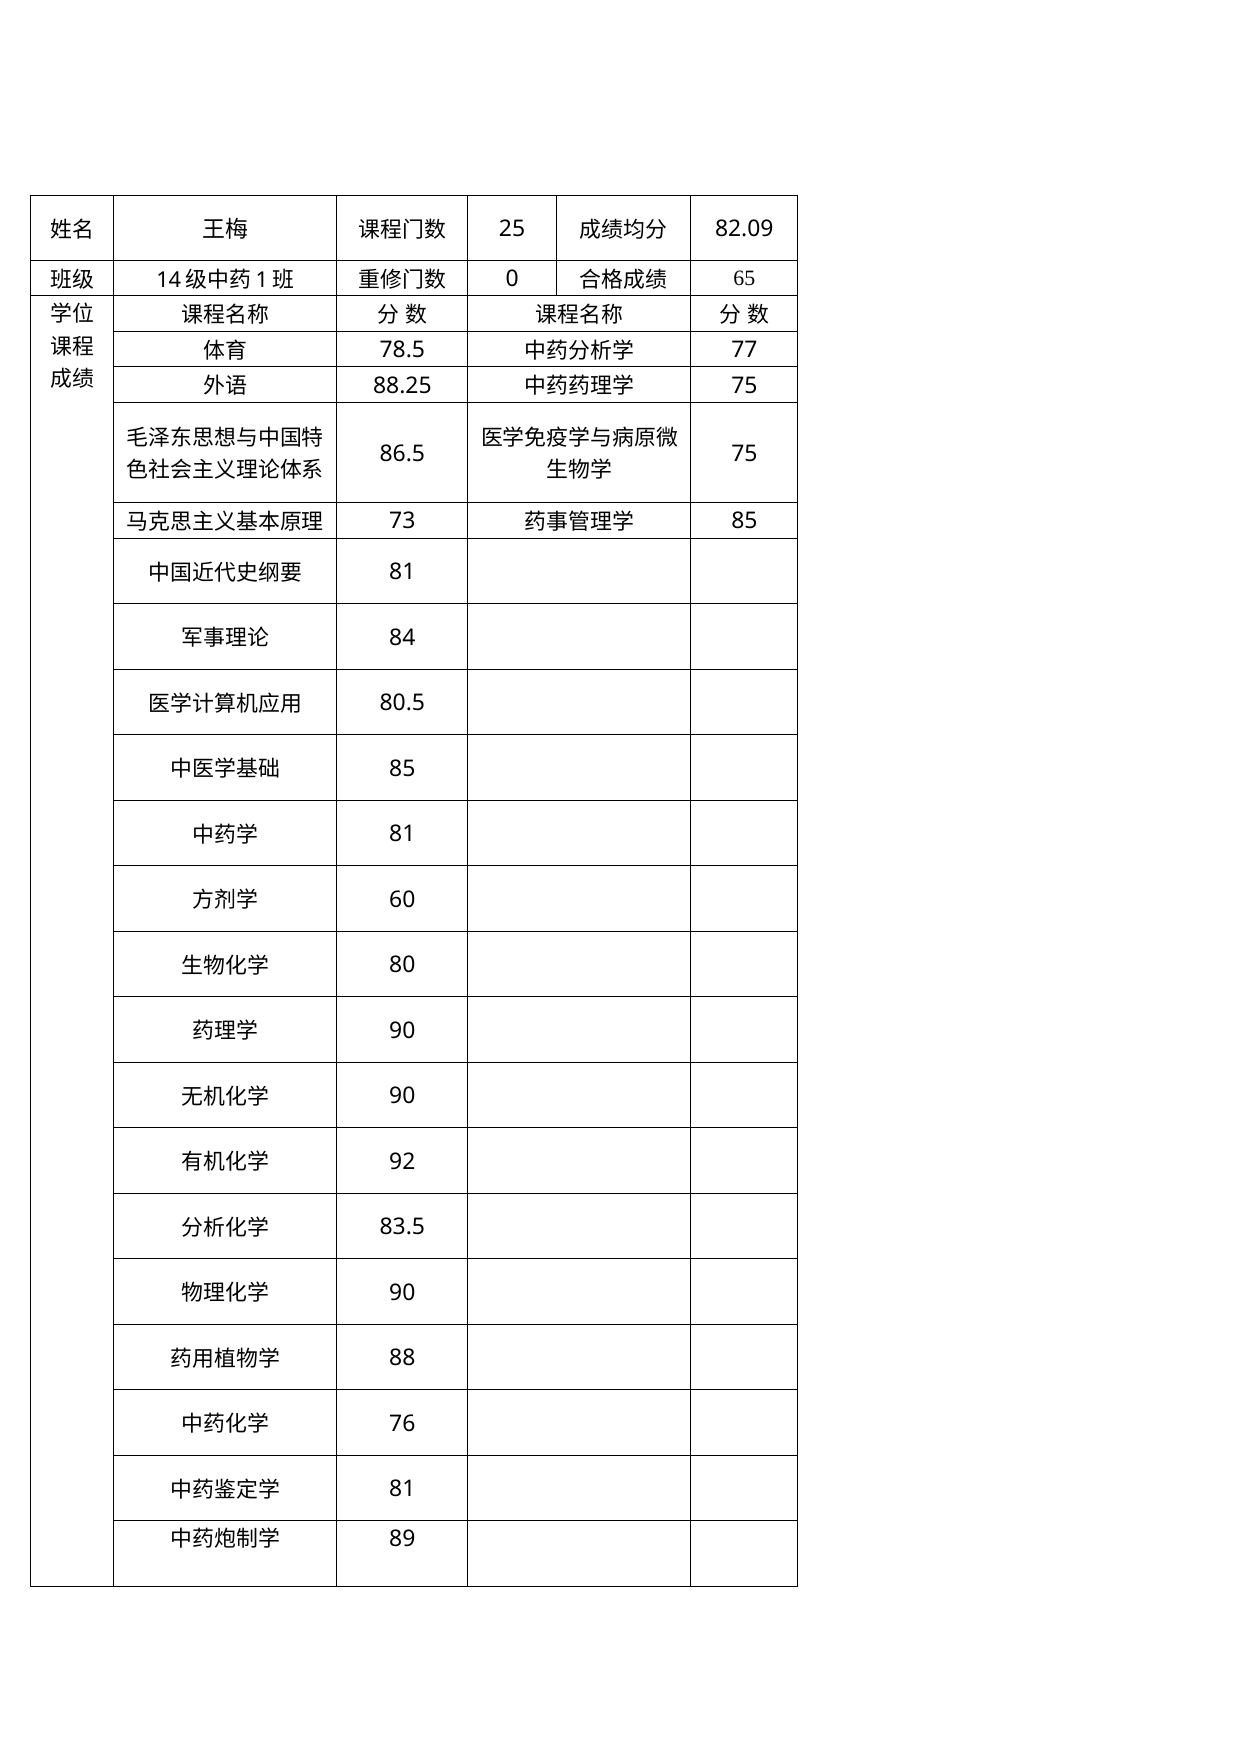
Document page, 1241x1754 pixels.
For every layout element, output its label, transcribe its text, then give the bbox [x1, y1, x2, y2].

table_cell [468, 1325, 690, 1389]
table_cell 医学免疫学与病原微生物学 [468, 403, 690, 502]
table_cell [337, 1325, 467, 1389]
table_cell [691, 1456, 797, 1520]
table_cell [691, 670, 797, 734]
table_cell 药事管理学 [468, 503, 690, 537]
table_cell 外语 [114, 367, 336, 402]
table_cell 75 [691, 367, 797, 402]
table_cell 90 [337, 1063, 467, 1127]
table_header 82.09 [691, 196, 797, 260]
table_cell 班级 [31, 261, 113, 295]
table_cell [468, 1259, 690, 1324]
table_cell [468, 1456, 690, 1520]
table_cell 分 数 [337, 296, 467, 331]
table_cell [468, 670, 690, 734]
table_cell [468, 604, 690, 668]
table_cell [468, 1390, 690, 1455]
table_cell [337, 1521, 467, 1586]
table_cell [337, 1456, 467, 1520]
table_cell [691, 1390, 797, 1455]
table_cell [468, 932, 690, 996]
table_cell 学位课程 成绩 [31, 296, 113, 1586]
table_header 成绩均分 [557, 196, 690, 260]
table_cell 方剂学 [114, 866, 336, 931]
table_cell 无机化学 [114, 1063, 336, 1127]
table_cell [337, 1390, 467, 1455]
table_cell 毛泽东思想与中国特色社会主义理论体系 [114, 403, 336, 502]
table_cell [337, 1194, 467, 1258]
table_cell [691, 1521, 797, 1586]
table_cell [691, 539, 797, 603]
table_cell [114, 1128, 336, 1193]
table_header 姓名 [31, 196, 113, 260]
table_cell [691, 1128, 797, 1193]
table_cell 分 数 [691, 296, 797, 331]
table_cell 生物化学 [114, 932, 336, 996]
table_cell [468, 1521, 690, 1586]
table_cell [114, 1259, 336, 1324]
table_header 课程门数 [337, 196, 467, 260]
table_cell 医学计算机应用 [114, 670, 336, 734]
table_cell [691, 997, 797, 1062]
table_header 25 [468, 196, 556, 260]
table_cell 81 [337, 539, 467, 603]
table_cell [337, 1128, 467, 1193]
table_cell 86.5 [337, 403, 467, 502]
table_cell 军事理论 [114, 604, 336, 668]
table_cell 73 [337, 503, 467, 537]
table_cell 80 [337, 932, 467, 996]
table_cell 80.5 [337, 670, 467, 734]
table_cell [691, 801, 797, 865]
table_cell 马克思主义基本原理 [114, 503, 336, 537]
table_cell [691, 1063, 797, 1127]
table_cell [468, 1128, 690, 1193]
table_cell 药理学 [114, 997, 336, 1062]
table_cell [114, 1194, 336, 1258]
table_cell [691, 604, 797, 668]
table_cell [468, 997, 690, 1062]
table_cell 65 [691, 261, 797, 295]
table_cell 85 [691, 503, 797, 537]
table_cell 0 [468, 261, 556, 295]
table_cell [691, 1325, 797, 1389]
table_cell 84 [337, 604, 467, 668]
table_cell 课程名称 [114, 296, 336, 331]
table_cell 14级中药1班 [114, 261, 336, 295]
table_cell 85 [337, 735, 467, 799]
table_cell 中药学 [114, 801, 336, 865]
table_cell 重修门数 [337, 261, 467, 295]
table_cell 90 [337, 997, 467, 1062]
table_cell 75 [691, 403, 797, 502]
table_cell 体育 [114, 332, 336, 366]
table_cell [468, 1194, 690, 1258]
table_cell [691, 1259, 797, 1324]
table_cell [468, 539, 690, 603]
table_cell 81 [337, 801, 467, 865]
table_cell [468, 866, 690, 931]
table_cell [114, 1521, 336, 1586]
table_cell [691, 932, 797, 996]
table_cell [691, 735, 797, 799]
table_cell 77 [691, 332, 797, 366]
table_cell 中国近代史纲要 [114, 539, 336, 603]
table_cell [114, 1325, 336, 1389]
table_cell 78.5 [337, 332, 467, 366]
table_cell 中医学基础 [114, 735, 336, 799]
table_cell [691, 866, 797, 931]
table_cell 合格成绩 [557, 261, 690, 295]
table_cell [468, 735, 690, 799]
table_cell [468, 801, 690, 865]
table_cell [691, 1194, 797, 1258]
table_cell 中药分析学 [468, 332, 690, 366]
table_cell 中药药理学 [468, 367, 690, 402]
table_cell [468, 1063, 690, 1127]
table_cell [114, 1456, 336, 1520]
table_cell 课程名称 [468, 296, 690, 331]
table_cell 88.25 [337, 367, 467, 402]
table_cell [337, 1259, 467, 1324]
table_cell 60 [337, 866, 467, 931]
table_header 王梅 [114, 196, 336, 260]
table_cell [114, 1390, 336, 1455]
